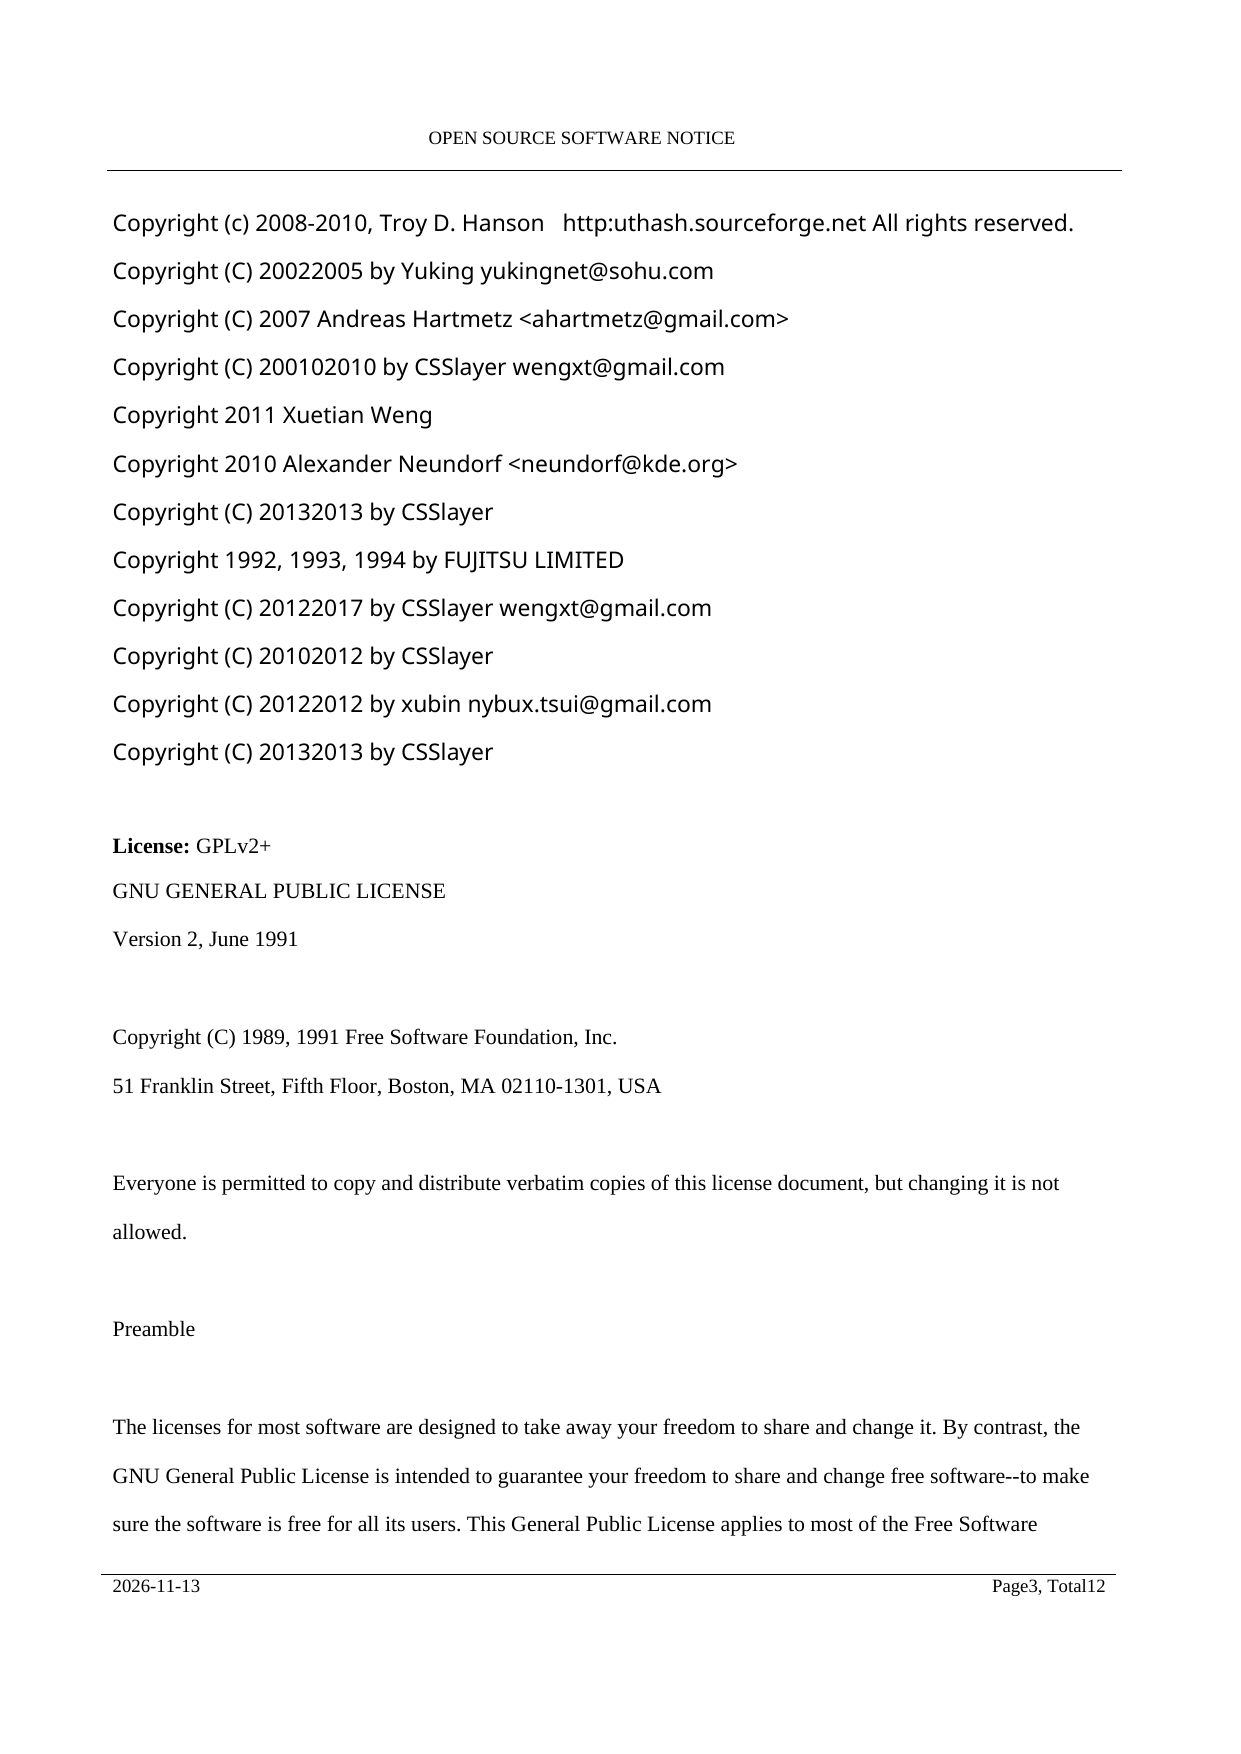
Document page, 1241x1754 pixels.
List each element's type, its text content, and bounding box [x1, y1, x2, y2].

text Copyright 2011 Xuetian Weng [112, 399, 1128, 431]
text Copyright (C) 20102012 by CSSlayer [112, 639, 1128, 672]
text Copyright (c) 2008-2010, Troy D. Hanson http:uthash.sourceforge.net All rights reserved. [112, 206, 1128, 239]
text Copyright (C) 20122012 by xubin nybux.tsui@gmail.com [112, 688, 1128, 720]
text License: GPLv2+ [112, 829, 1128, 861]
text Copyright (C) 2007 Andreas Hartmetz <ahartmetz@gmail.com> [112, 303, 1128, 335]
text Copyright (C) 20132013 by CSSlayer [112, 736, 1128, 768]
text Copyright 2010 Alexander Neundorf <neundorf@kde.org> [112, 447, 1128, 479]
text Copyright (C) 20022005 by Yuking yukingnet@sohu.com [112, 254, 1128, 287]
text Copyright (C) 200102010 by CSSlayer wengxt@gmail.com [112, 351, 1128, 383]
text Copyright (C) 20132013 by CSSlayer [112, 495, 1128, 528]
text Copyright 1992, 1993, 1994 by FUJITSU LIMITED [112, 543, 1128, 576]
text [112, 874, 1128, 1540]
text Copyright (C) 20122017 by CSSlayer wengxt@gmail.com [112, 591, 1128, 624]
